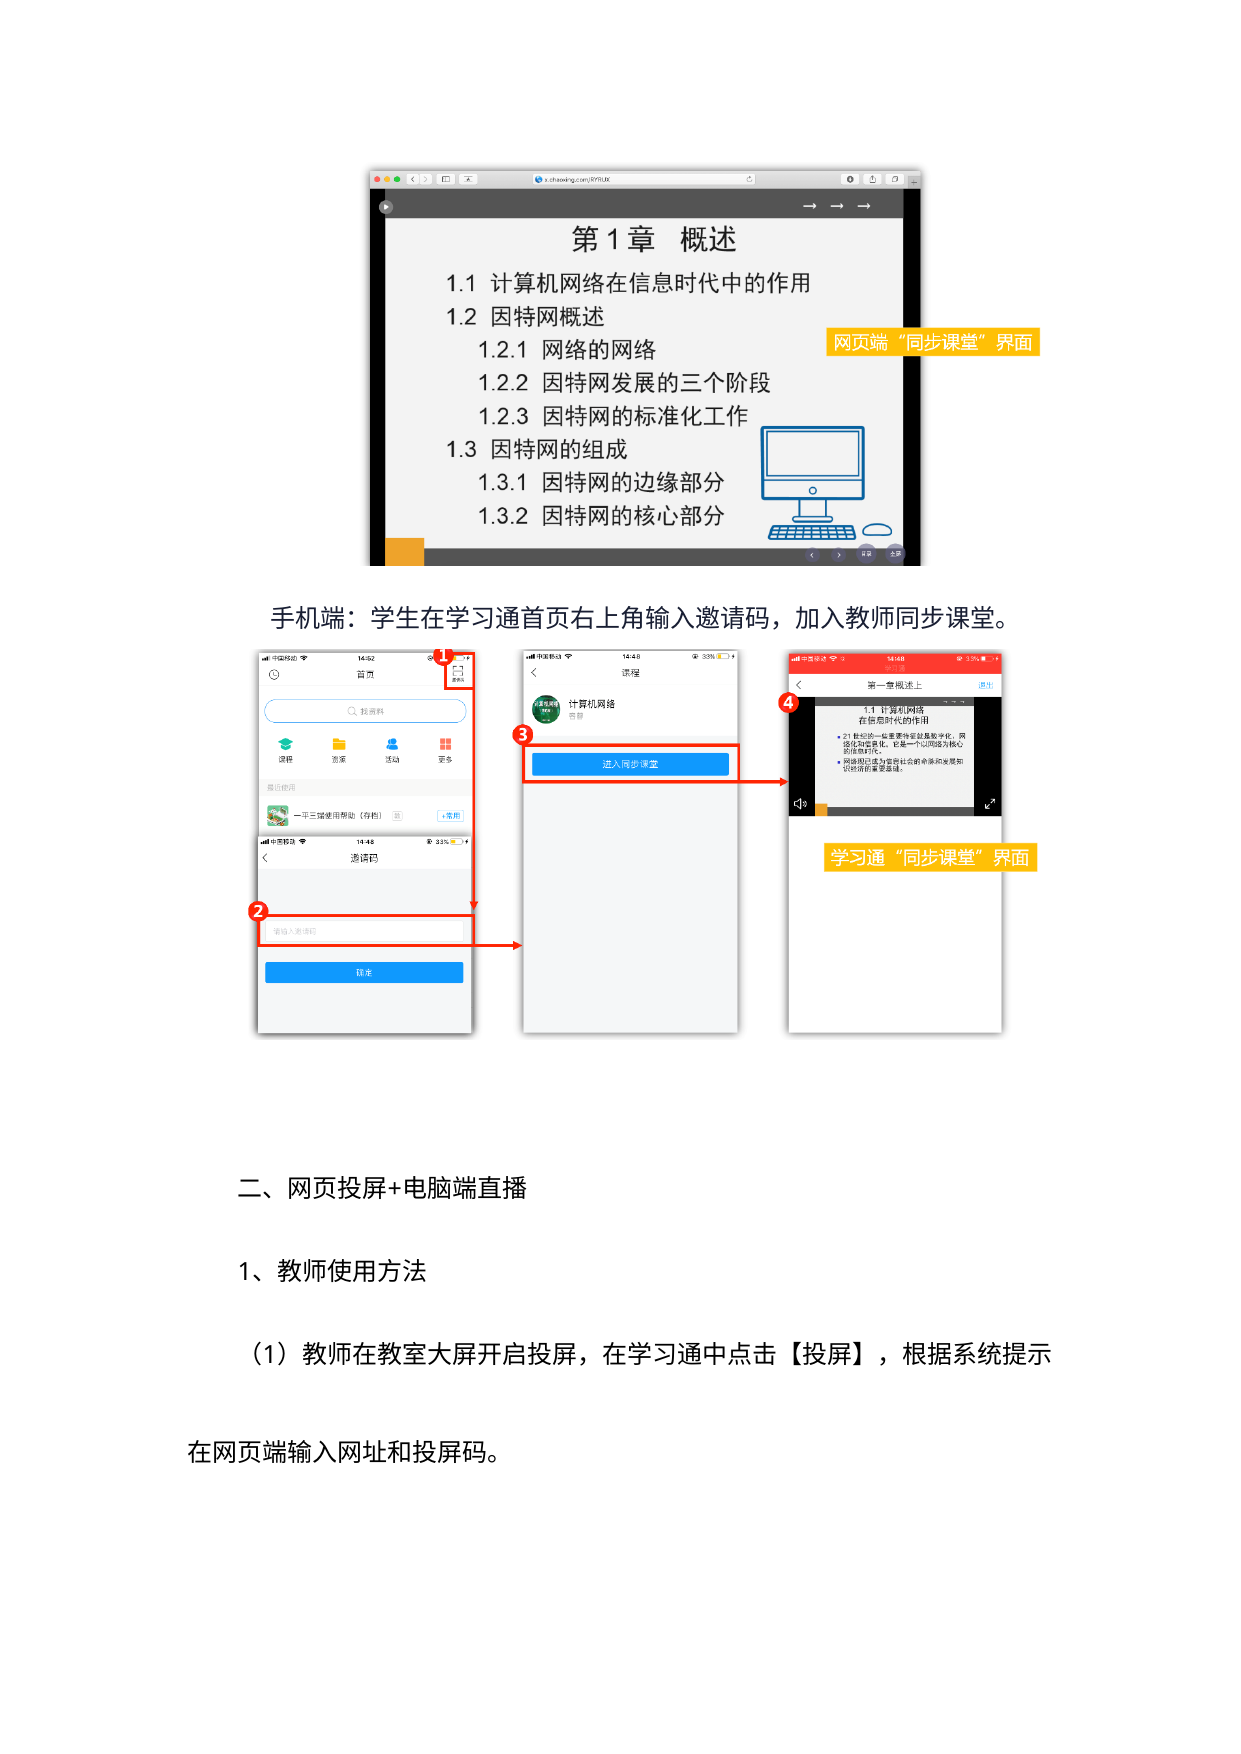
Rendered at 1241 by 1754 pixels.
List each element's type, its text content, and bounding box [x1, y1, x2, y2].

text （1）教师在教室大屏开启投屏，在学习通中点击【投屏】，根据系统提示在网页端输入网址和投屏码。 [187, 1320, 1053, 1483]
text 1、教师使用方法 [187, 1237, 1053, 1302]
text 手机端：学生在学习通首页右上角输入邀请码，加入教师同步课堂。 [187, 584, 1053, 649]
text 二、网页投屏+电脑端直播 [187, 1154, 1053, 1219]
picture [248, 649, 1042, 1040]
picture [237, 162, 1103, 566]
